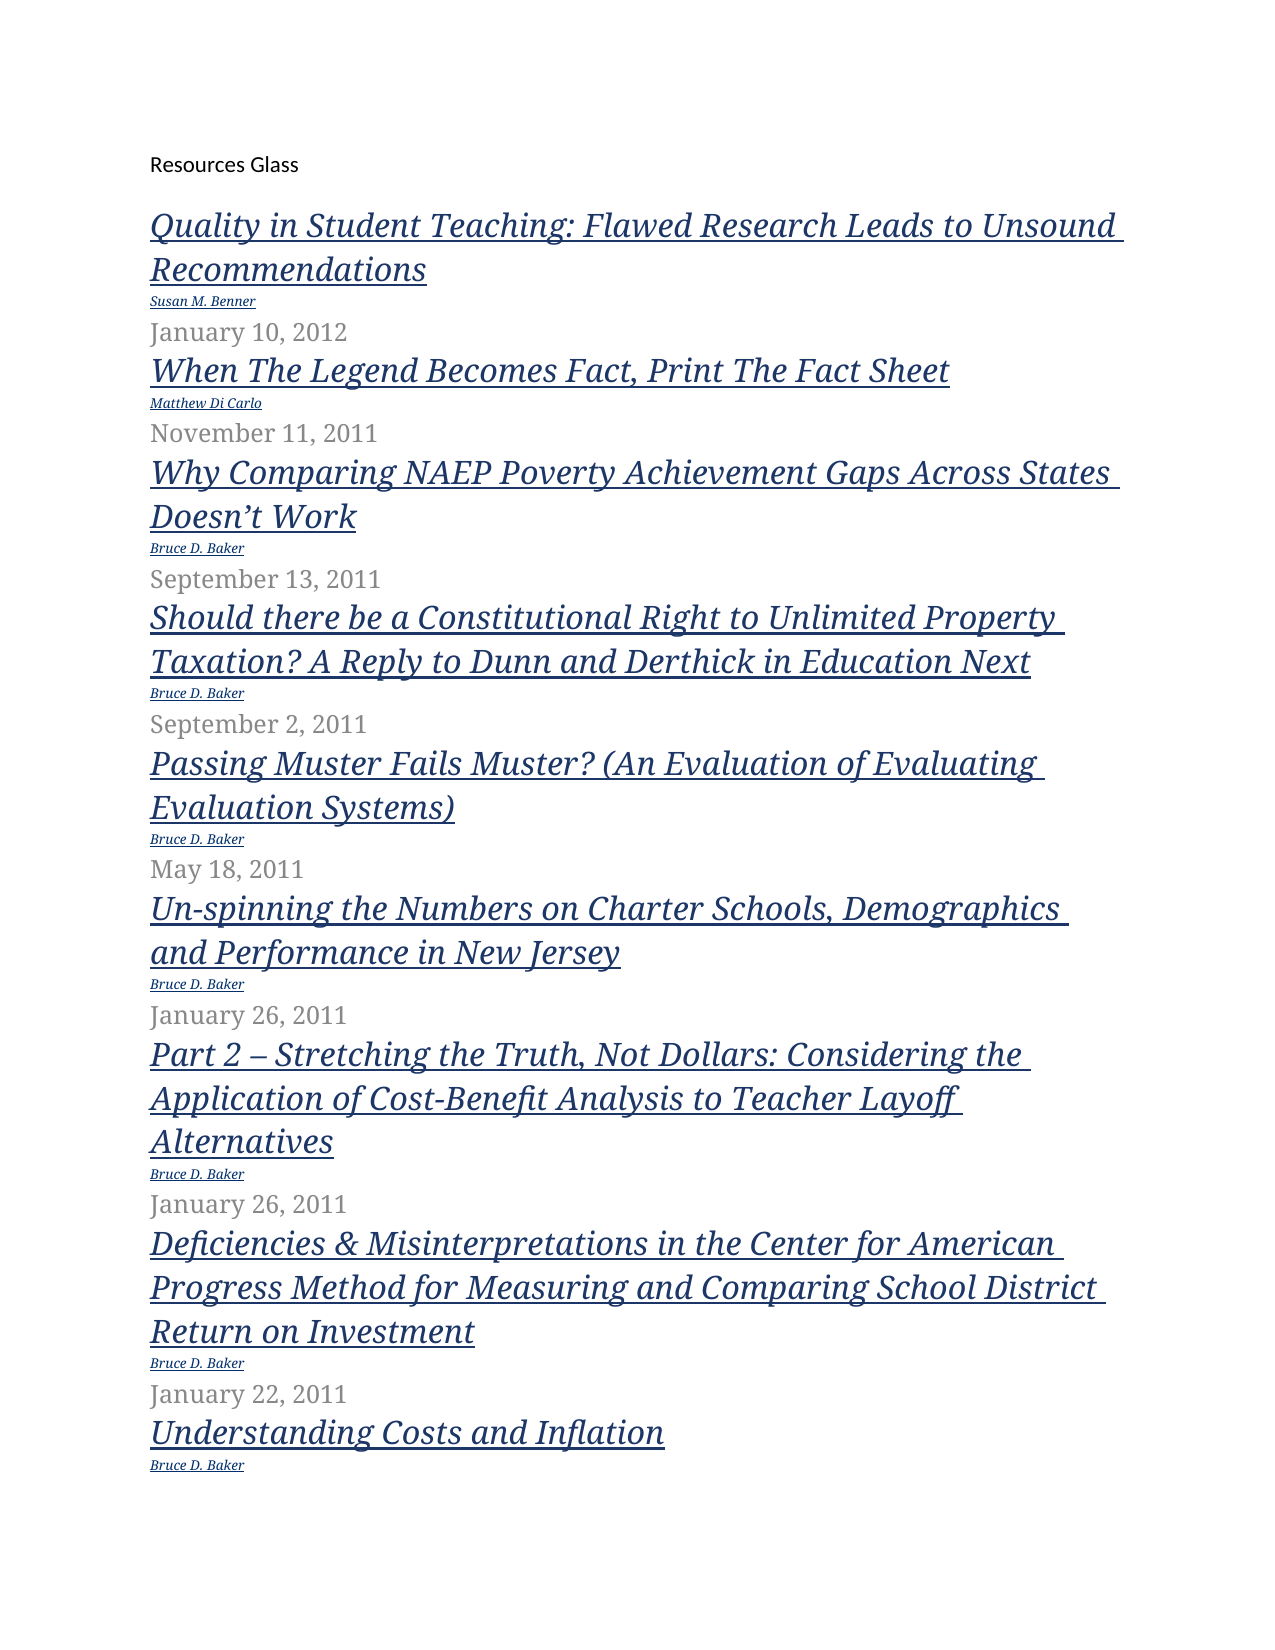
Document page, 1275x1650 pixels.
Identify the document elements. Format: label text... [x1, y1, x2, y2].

text September 2, 2011 [150, 707, 1125, 741]
text Bruce D. Baker [150, 830, 1125, 848]
text Should there be a Constitutional Right to Unlimited Property Taxation? A Reply to Dunn and Derthick in Education Next [150, 595, 1125, 683]
text May 18, 2011 [150, 852, 1125, 886]
text Understanding Costs and Inflation [150, 1410, 1125, 1454]
text January 10, 2012 [150, 314, 1125, 348]
text When The Legend Becomes Fact, Print The Fact Sheet [150, 348, 1125, 392]
text Bruce D. Baker [150, 1354, 1125, 1372]
text January 26, 2011 [150, 1187, 1125, 1221]
text Un-spinning the Numbers on Charter Schools, Demographics and Performance in New Jersey [150, 886, 1125, 974]
text January 26, 2011 [150, 997, 1125, 1032]
text Part 2 – Stretching the Truth, Not Dollars: Considering the Application of Cost-Benefit Analysis to Teacher Layoff Alternatives [150, 1032, 1125, 1163]
text Bruce D. Baker [150, 975, 1125, 994]
text Bruce D. Baker [150, 1456, 1125, 1474]
text Matthew Di Carlo [150, 394, 1125, 412]
text Quality in Student Teaching: Flawed Research Leads to Unsound Recommendations [150, 203, 1125, 291]
text Bruce D. Baker [150, 539, 1125, 557]
text Why Comparing NAEP Poverty Achievement Gaps Across States Doesn’t Work [150, 450, 1125, 538]
text Bruce D. Baker [150, 1165, 1125, 1183]
text Passing Muster Fails Muster? (An Evaluation of Evaluating Evaluation Systems) [150, 741, 1125, 829]
text Bruce D. Baker [150, 684, 1125, 703]
text September 13, 2011 [150, 561, 1125, 595]
text January 22, 2011 [150, 1376, 1125, 1410]
text Susan M. Benner [150, 292, 1125, 311]
text Resources Glass [150, 150, 1125, 178]
text November 11, 2011 [150, 416, 1125, 450]
text Deficiencies & Misinterpretations in the Center for American Progress Method for Measuring and Comparing School District Return on Investment [150, 1221, 1125, 1353]
